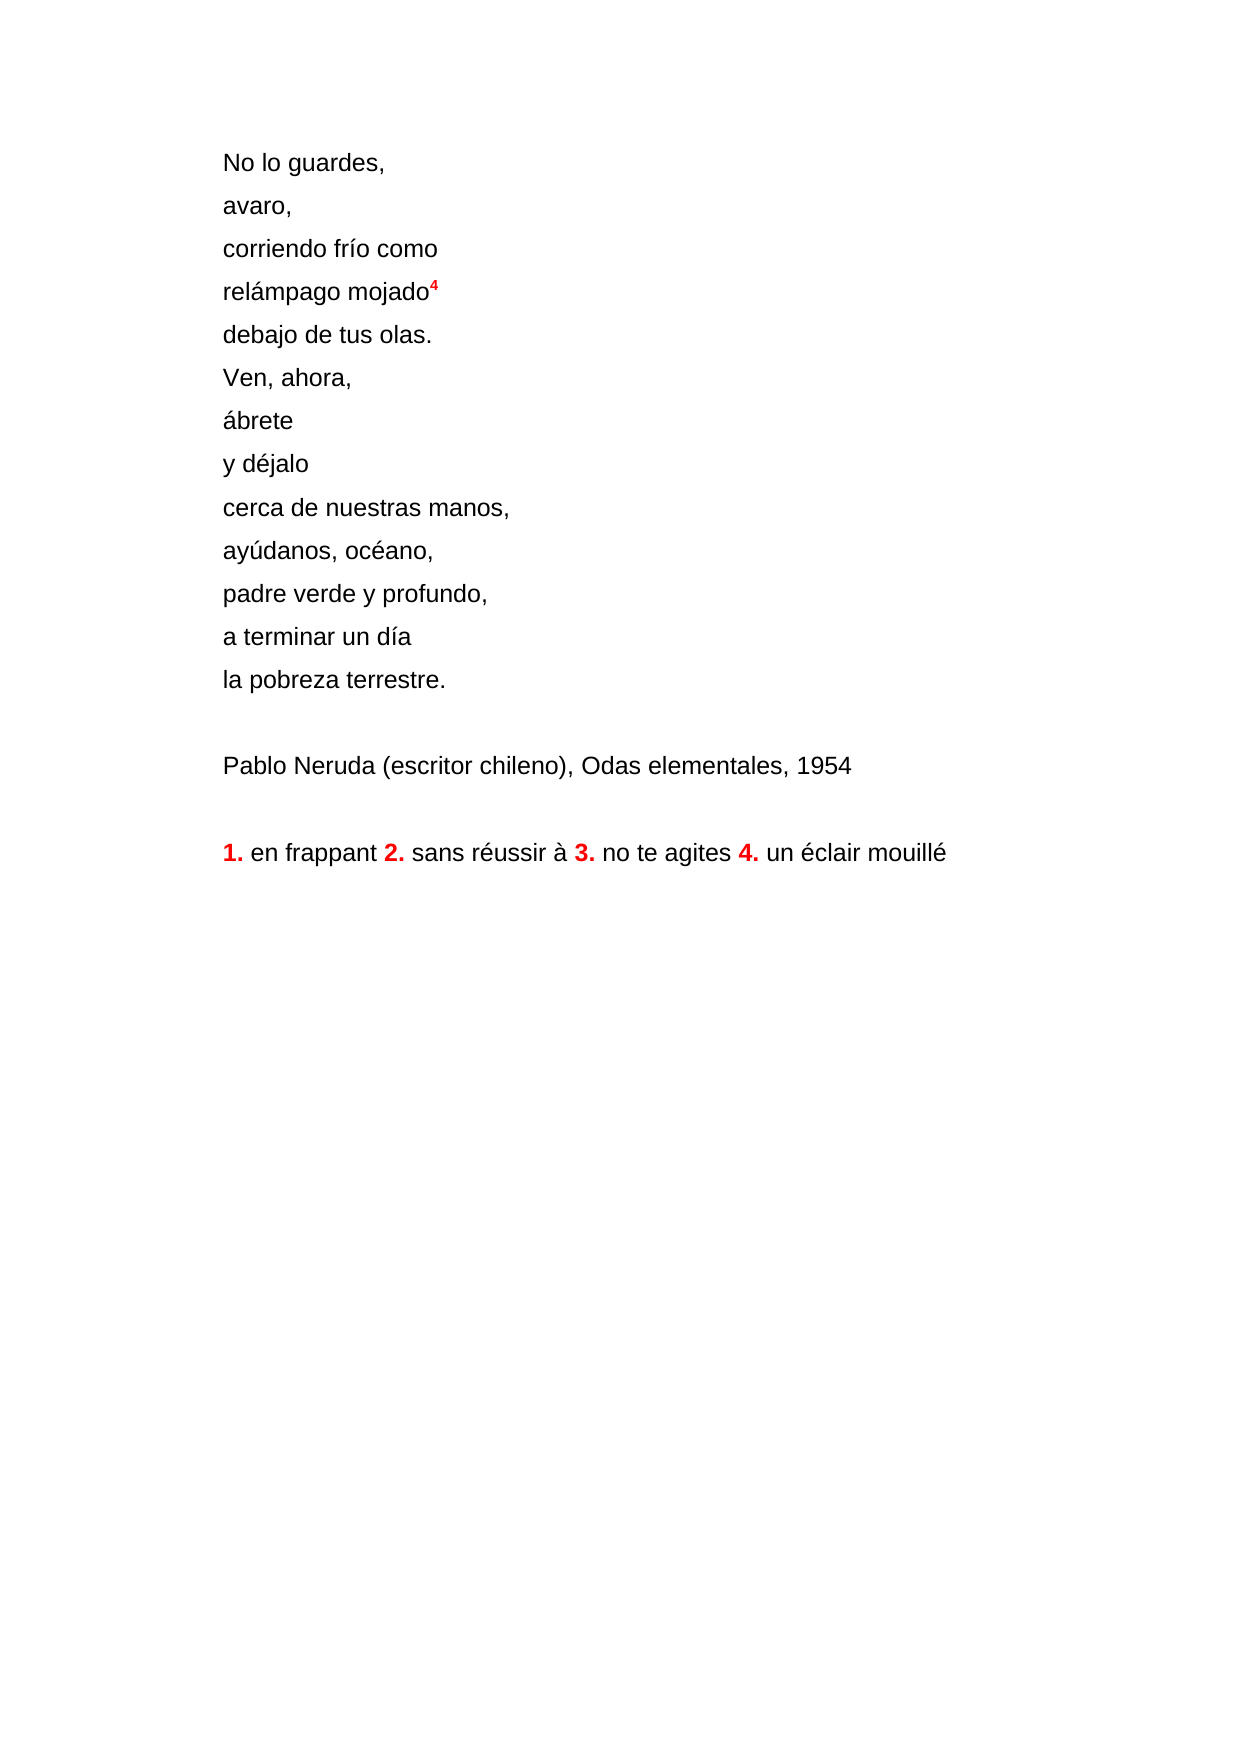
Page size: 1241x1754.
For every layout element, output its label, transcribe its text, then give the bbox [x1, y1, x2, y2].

list la pobreza terrestre. [223, 665, 1093, 694]
list avaro, [223, 191, 1093, 219]
list Pablo Neruda (escritor chileno), Odas elementales, 1954 [223, 751, 1093, 780]
list a terminar un día [223, 622, 1093, 651]
list debajo de tus olas. [223, 320, 1093, 349]
list relámpago mojado4 [223, 277, 1093, 306]
list 1. en frappant 2. sans réussir à 3. no te agites 4. un éclair mouillé [223, 838, 1093, 866]
list cerca de nuestras manos, [223, 493, 1093, 521]
list padre verde y profundo, [223, 579, 1093, 608]
list corriendo frío como [223, 234, 1093, 263]
list ábrete [223, 406, 1093, 435]
list Ven, ahora, [223, 363, 1093, 392]
list y déjalo [223, 449, 1093, 478]
list No lo guardes, [223, 148, 1093, 176]
list ayúdanos, océano, [223, 536, 1093, 564]
